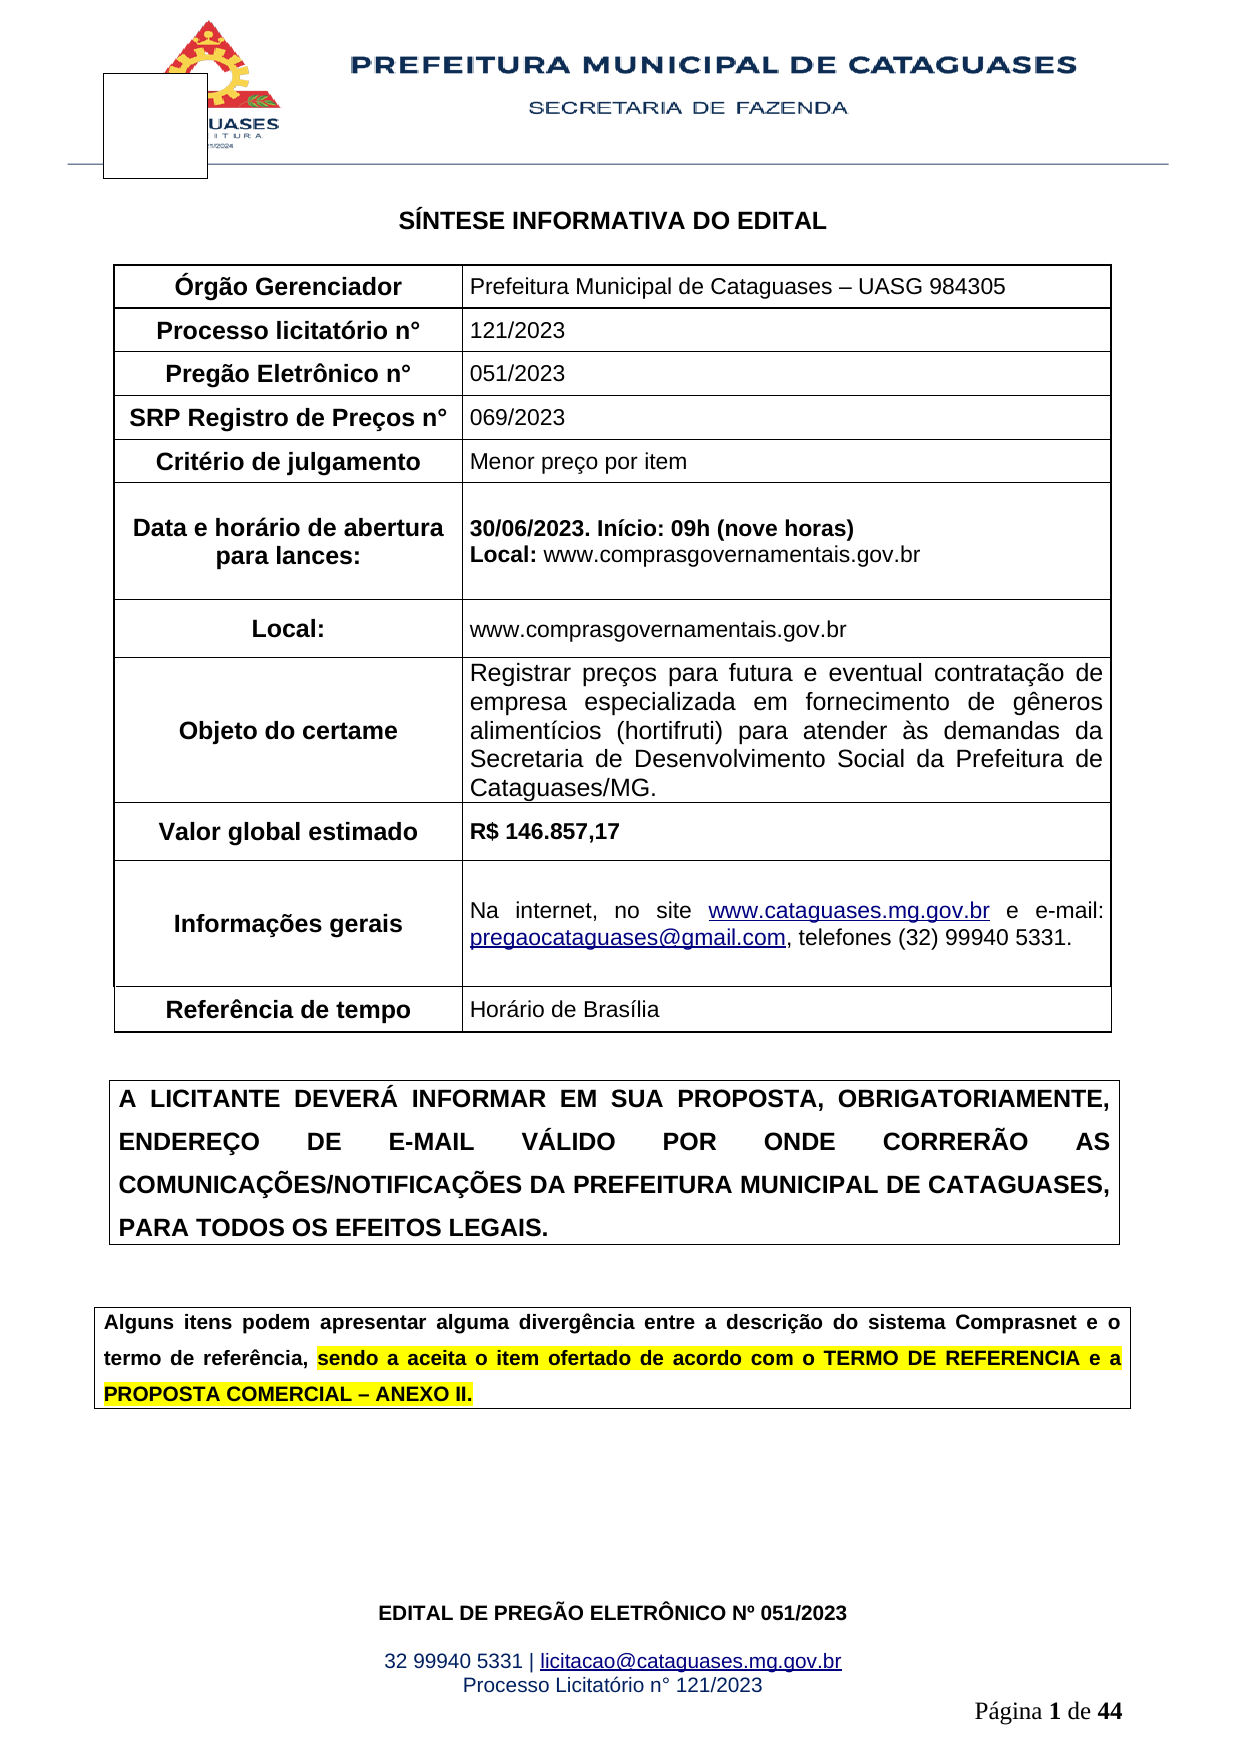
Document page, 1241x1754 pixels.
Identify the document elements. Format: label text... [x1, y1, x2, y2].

table_cell Local: [115, 600, 462, 657]
table_cell 121/2023 [463, 309, 1110, 351]
table_cell Registrar preços para futura e eventual contratação de empresa especializada em fornecimento de gêneros alimentícios (hortifruti) para atender às demandas da Secretaria de Desenvolvimento Social da Prefeitura de Cataguases/MG. [463, 658, 1110, 802]
table_cell Referência de tempo [115, 987, 462, 1031]
table_cell www.comprasgovernamentais.gov.br [463, 600, 1110, 657]
table_cell 051/2023 [463, 352, 1110, 395]
table_cell 30/06/2023. Início: 09h (nove horas) Local: www.comprasgovernamentais.gov.br [463, 483, 1110, 599]
table_cell Pregão Eletrônico n° [115, 352, 462, 395]
table_cell SRP Registro de Preços n° [115, 396, 462, 438]
text EDITAL DE PREGÃO ELETRÔNICO Nº 051/2023 [103, 1601, 1122, 1625]
table_cell Processo licitatório n° [115, 309, 462, 351]
picture [67, 1, 1169, 192]
table_cell Informações gerais [115, 861, 462, 986]
table_cell Na internet, no site www.cataguases.mg.gov.br e e-mail: pregaocataguases@gmail.com, telefones (32) 99940 5331. [463, 861, 1110, 986]
text A LICITANTE DEVERÁ INFORMAR EM SUA PROPOSTA, OBRIGATORIAMENTE, ENDEREÇO DE E-MAIL VÁLIDO POR ONDE CORRERÃO AS COMUNICAÇÕES/NOTIFICAÇÕES DA PREFEITURA MUNICIPAL DE CATAGUASES, PARA TODOS OS EFEITOS LEGAIS. [110, 1081, 1119, 1244]
table_cell Objeto do certame [115, 658, 462, 802]
table_cell Data e horário de abertura para lances: [115, 483, 462, 599]
text Alguns itens podem apresentar alguma divergência entre a descrição do sistema Comprasnet e o termo de referência, sendo a aceita o item ofertado de acordo com o TERMO DE REFERENCIA e a PROPOSTA COMERCIAL – ANEXO II. [95, 1308, 1130, 1408]
table_header Prefeitura Municipal de Cataguases – UASG 984305 [463, 266, 1110, 307]
table_cell 069/2023 [463, 396, 1110, 438]
table_cell Horário de Brasília [463, 987, 1111, 1031]
table_cell R$ 146.857,17 [463, 803, 1110, 860]
table_cell Critério de julgamento [115, 440, 462, 482]
table_cell Menor preço por item [463, 440, 1110, 482]
table_header Órgão Gerenciador [115, 266, 462, 307]
text SÍNTESE INFORMATIVA DO EDITAL [103, 206, 1122, 235]
table_cell Valor global estimado [115, 803, 462, 860]
